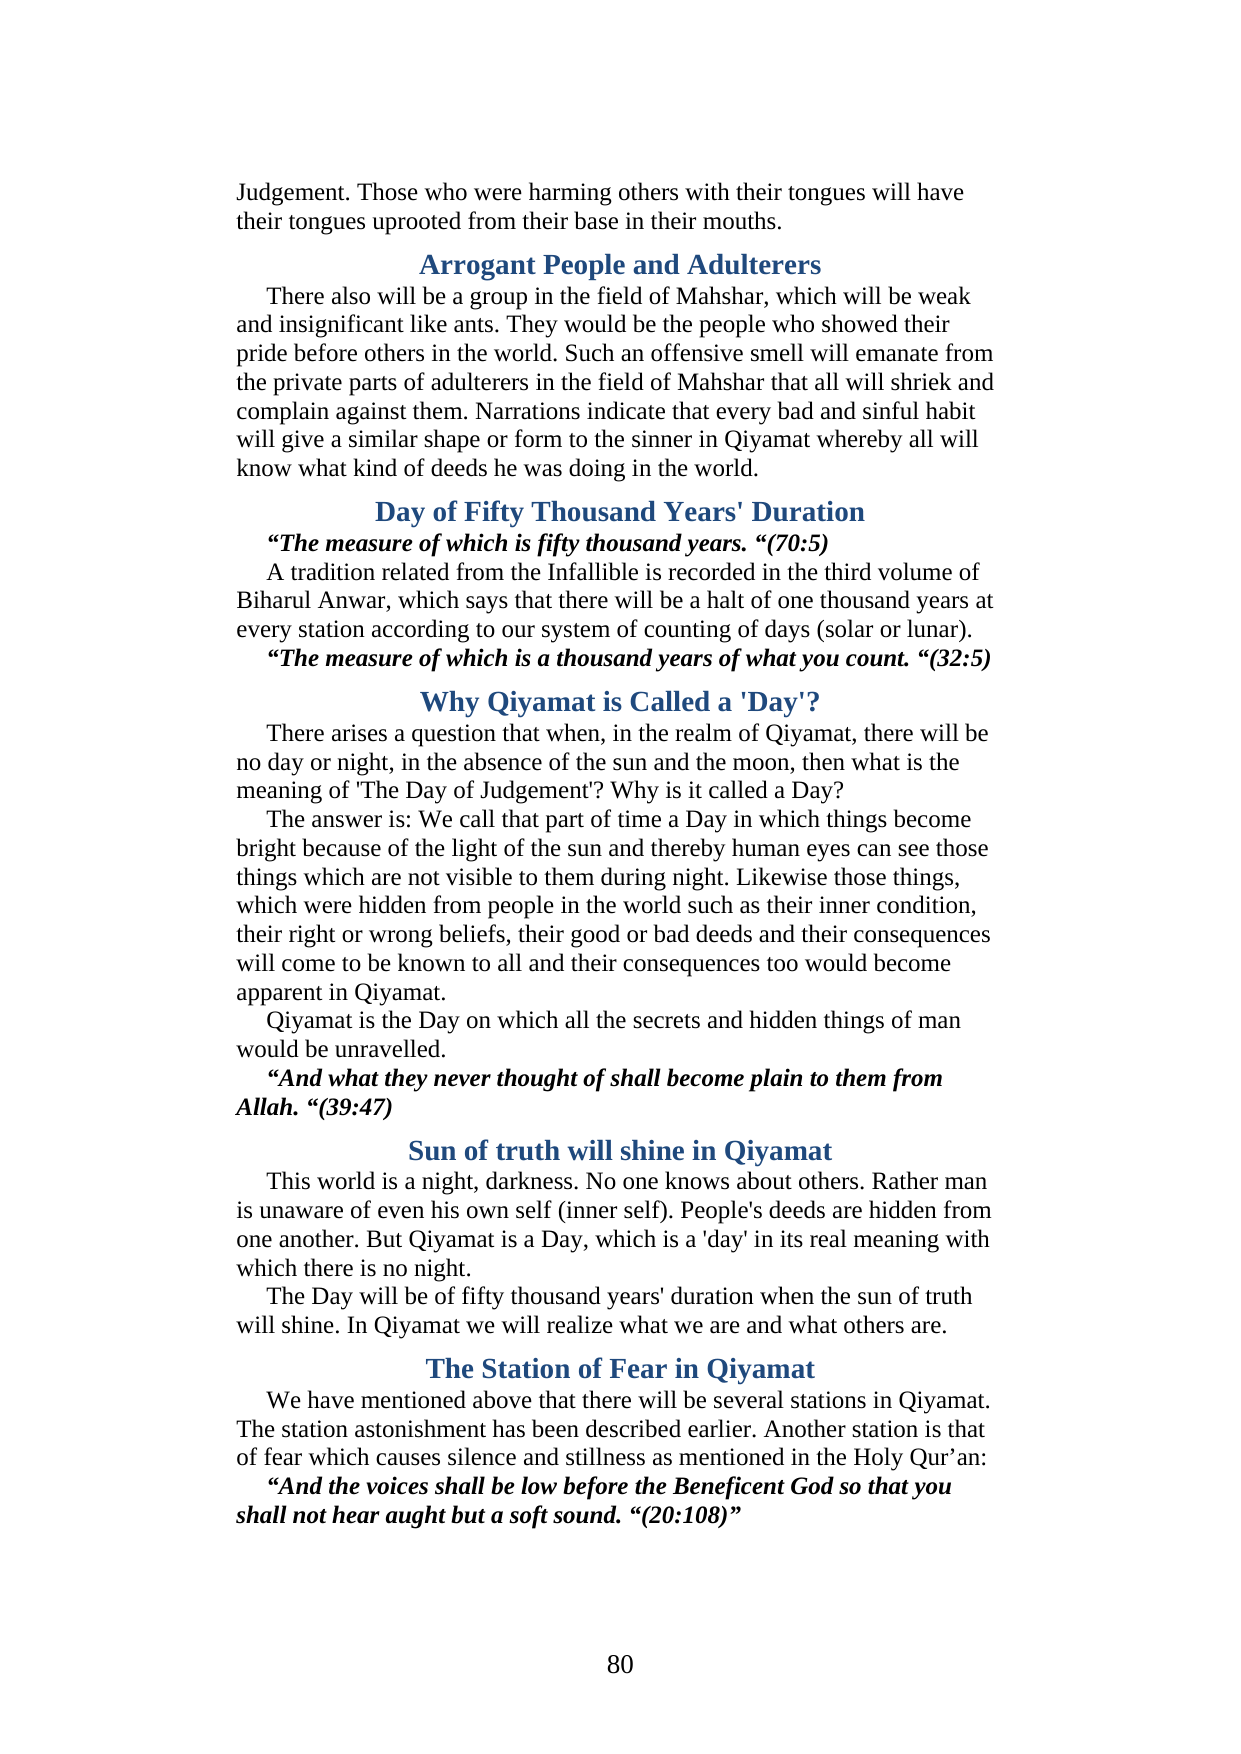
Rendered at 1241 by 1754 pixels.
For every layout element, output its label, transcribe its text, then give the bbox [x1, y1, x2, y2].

text “And the voices shall be low before the Beneficent God so that you shall not hear aught but a soft sound. “(20:108)” [236, 1471, 1004, 1529]
subtitle Sun of truth will shine in Qiyamat [236, 1133, 1004, 1166]
text There arises a question that when, in the realm of Qiyamat, there will be no day or night, in the absence of the sun and the moon, then what is the meaning of 'The Day of Judgement'? Why is it called a Day? [236, 718, 1004, 804]
text The Day will be of fifty thousand years' duration when the sun of truth will shine. In Qiyamat we will realize what we are and what others are. [236, 1281, 1004, 1339]
text A tradition related from the Infallible is recorded in the third volume of Biharul Anwar, which says that there will be a halt of one thousand years at every station according to our system of counting of days (solar or lunar). [236, 557, 1004, 643]
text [236, 177, 1004, 235]
text The answer is: We call that part of time a Day in which things become bright because of the light of the sun and thereby human eyes can see those things which are not visible to them during night. Likewise those things, which were hidden from people in the world such as their inner condition, their right or wrong beliefs, their good or bad deeds and their consequences will come to be known to all and their consequences too would become apparent in Qiyamat. [236, 804, 1004, 1005]
text There also will be a group in the field of Mahshar, which will be weak and insignificant like ants. They would be the people who showed their pride before others in the world. Such an offensive smell will emanate from the private parts of adulterers in the field of Mahshar that all will shriek and complain against them. Narrations indicate that every bad and sinful habit will give a similar shape or form to the sinner in Qiyamat whereby all will know what kind of deeds he was doing in the world. [236, 281, 1004, 482]
text We have mentioned above that there will be several stations in Qiyamat. The station astonishment has been described earlier. Another station is that of fear which causes silence and stillness as mentioned in the Holy Qur’an: [236, 1385, 1004, 1471]
text “And what they never thought of shall become plain to them from Allah. “(39:47) [236, 1063, 1004, 1120]
text This world is a night, darkness. No one knows about others. Rather man is unaware of even his own self (inner self). People's deeds are hidden from one another. But Qiyamat is a Day, which is a 'day' in its real meaning with which there is no night. [236, 1166, 1004, 1281]
subtitle The Station of Fear in Qiyamat [236, 1351, 1004, 1385]
text “The measure of which is a thousand years of what you count. “(32:5) [236, 643, 1004, 672]
subtitle Arrogant People and Adulterers [236, 247, 1004, 281]
text “The measure of which is fifty thousand years. “(70:5) [236, 528, 1004, 557]
subtitle Day of Fifty Thousand Years' Duration [236, 494, 1004, 528]
subtitle Why Qiyamat is Called a 'Day'? [236, 684, 1004, 718]
text Qiyamat is the Day on which all the secrets and hidden things of man would be unravelled. [236, 1005, 1004, 1063]
